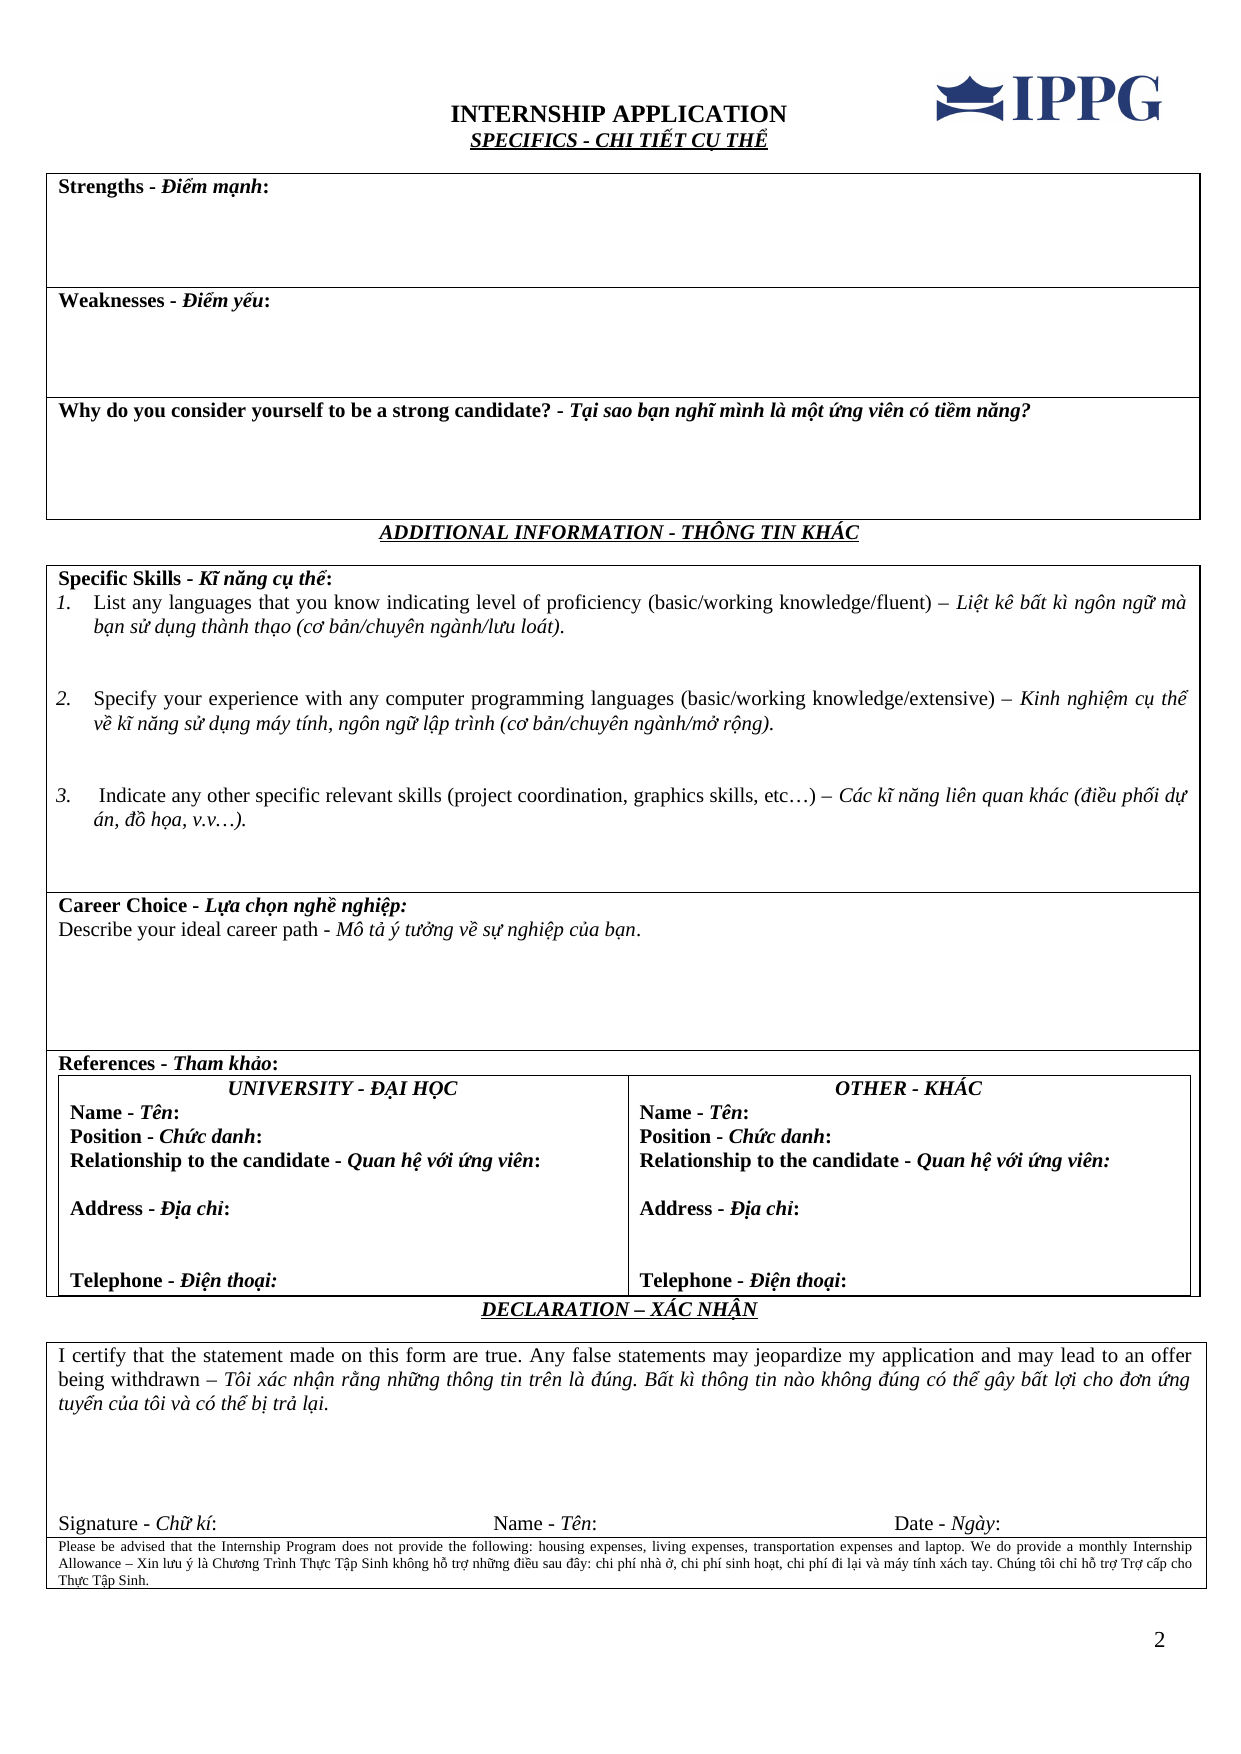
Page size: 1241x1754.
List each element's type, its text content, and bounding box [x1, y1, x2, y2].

table_cell References - Tham khảo: [47, 1051, 1199, 1296]
table_cell Why do you consider yourself to be a strong candidate? - Tại sao bạn nghĩ mình là một ứng viên có tiềm năng? [47, 398, 1199, 519]
text SPECIFICS - CHI TIẾT CỤ THỂ [75, 128, 1165, 152]
text ADDITIONAL INFORMATION - THÔNG TIN KHÁC [75, 520, 1165, 544]
table_cell Career Choice - Lựa chọn nghề nghiệp: Describe your ideal career path - Mô tả ý tưởng về sự nghiệp của bạn. [47, 893, 1199, 1049]
table_header Specific Skills - Kĩ năng cụ thể: List any languages that you know indicating level of proficiency (basic/working knowledge/fluent) – Liệt kê bất kì ngôn ngữ mà bạn sử dụng thành thạo (cơ bản/chuyên ngành/lưu loát). Specify your experience with any computer programming languages (basic/working knowledge/extensive) – Kinh nghiệm cụ thể về kĩ năng sử dụng máy tính, ngôn ngữ lập trình (cơ bản/chuyên ngành/mở rộng). Indicate any other specific relevant skills (project coordination, graphics skills, etc…) – Các kĩ năng liên quan khác (điều phối dự án, đồ họa, v.v…). [47, 566, 1199, 892]
picture [933, 73, 1163, 123]
table_cell Please be advised that the Internship Program does not provide the following: housing expenses, living expenses, transportation expenses and laptop. We do provide a monthly Internship Allowance – Xin lưu ý là Chương Trình Thực Tập Sinh không hỗ trợ những điều sau đây: chi phí nhà ở, chi phí sinh hoạt, chi phí đi lại và máy tính xách tay. Chúng tôi chỉ hỗ trợ Trợ cấp cho Thực Tập Sinh. [47, 1538, 1206, 1588]
table_header I certify that the statement made on this form are true. Any false statements may jeopardize my application and may lead to an offer being withdrawn – Tôi xác nhận rằng những thông tin trên là đúng. Bất kì thông tin nào không đúng có thể gây bất lợi cho đơn ứng tuyển của tôi và có thể bị trả lại. Signature - Chữ kí: Name - Tên: Date - Ngày: [47, 1343, 1206, 1537]
table_header Strengths - Điểm mạnh: [47, 174, 1199, 287]
table_cell Weaknesses - Điểm yếu: [47, 288, 1199, 397]
text DECLARATION – XÁC NHẬN [75, 1297, 1165, 1321]
